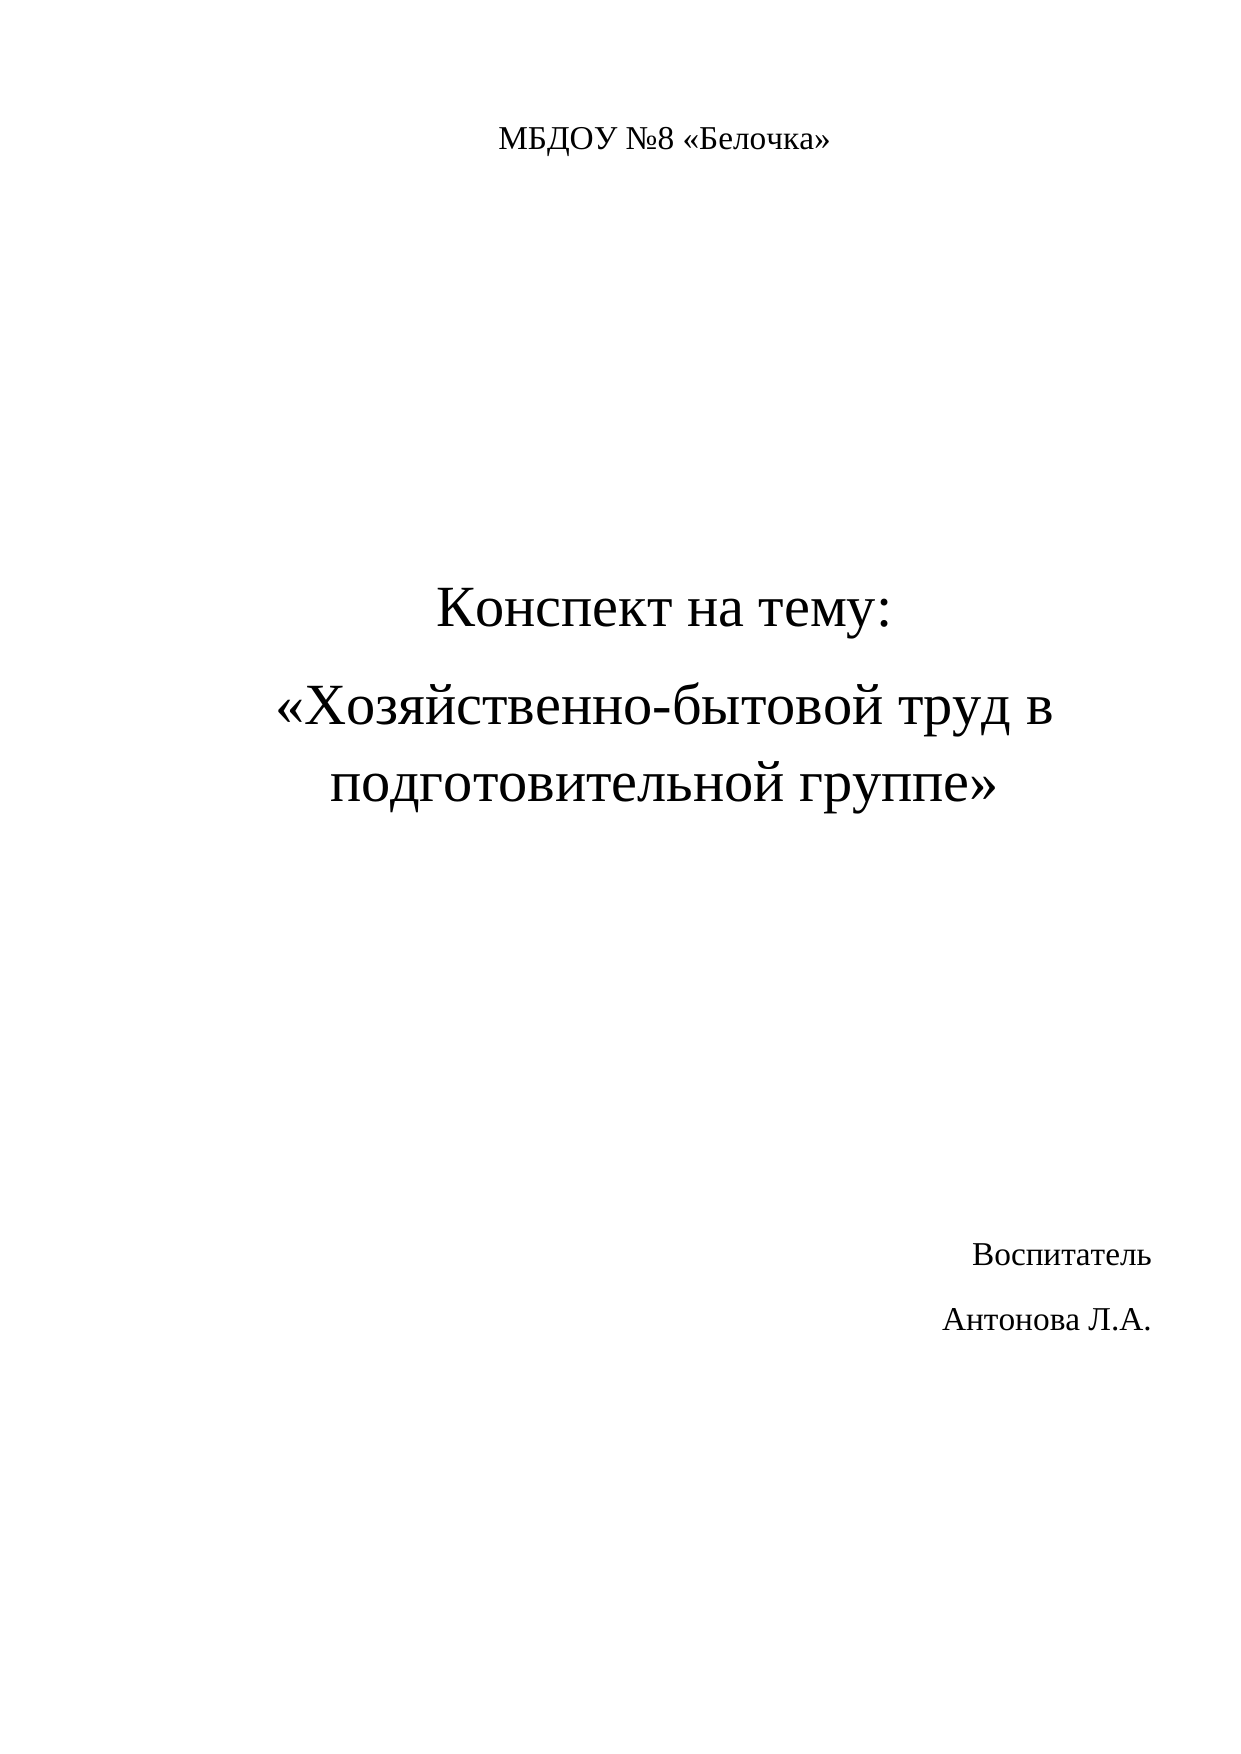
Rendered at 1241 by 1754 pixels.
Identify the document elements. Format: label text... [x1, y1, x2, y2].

text Антонова Л.А. [177, 1299, 1152, 1338]
text «Хозяйственно-бытовой труд в подготовительной группе» [177, 670, 1152, 814]
text Воспитатель [177, 1235, 1152, 1273]
text МБДОУ №8 «Белочка» [177, 118, 1152, 156]
text Конспект на тему: [177, 572, 1152, 639]
